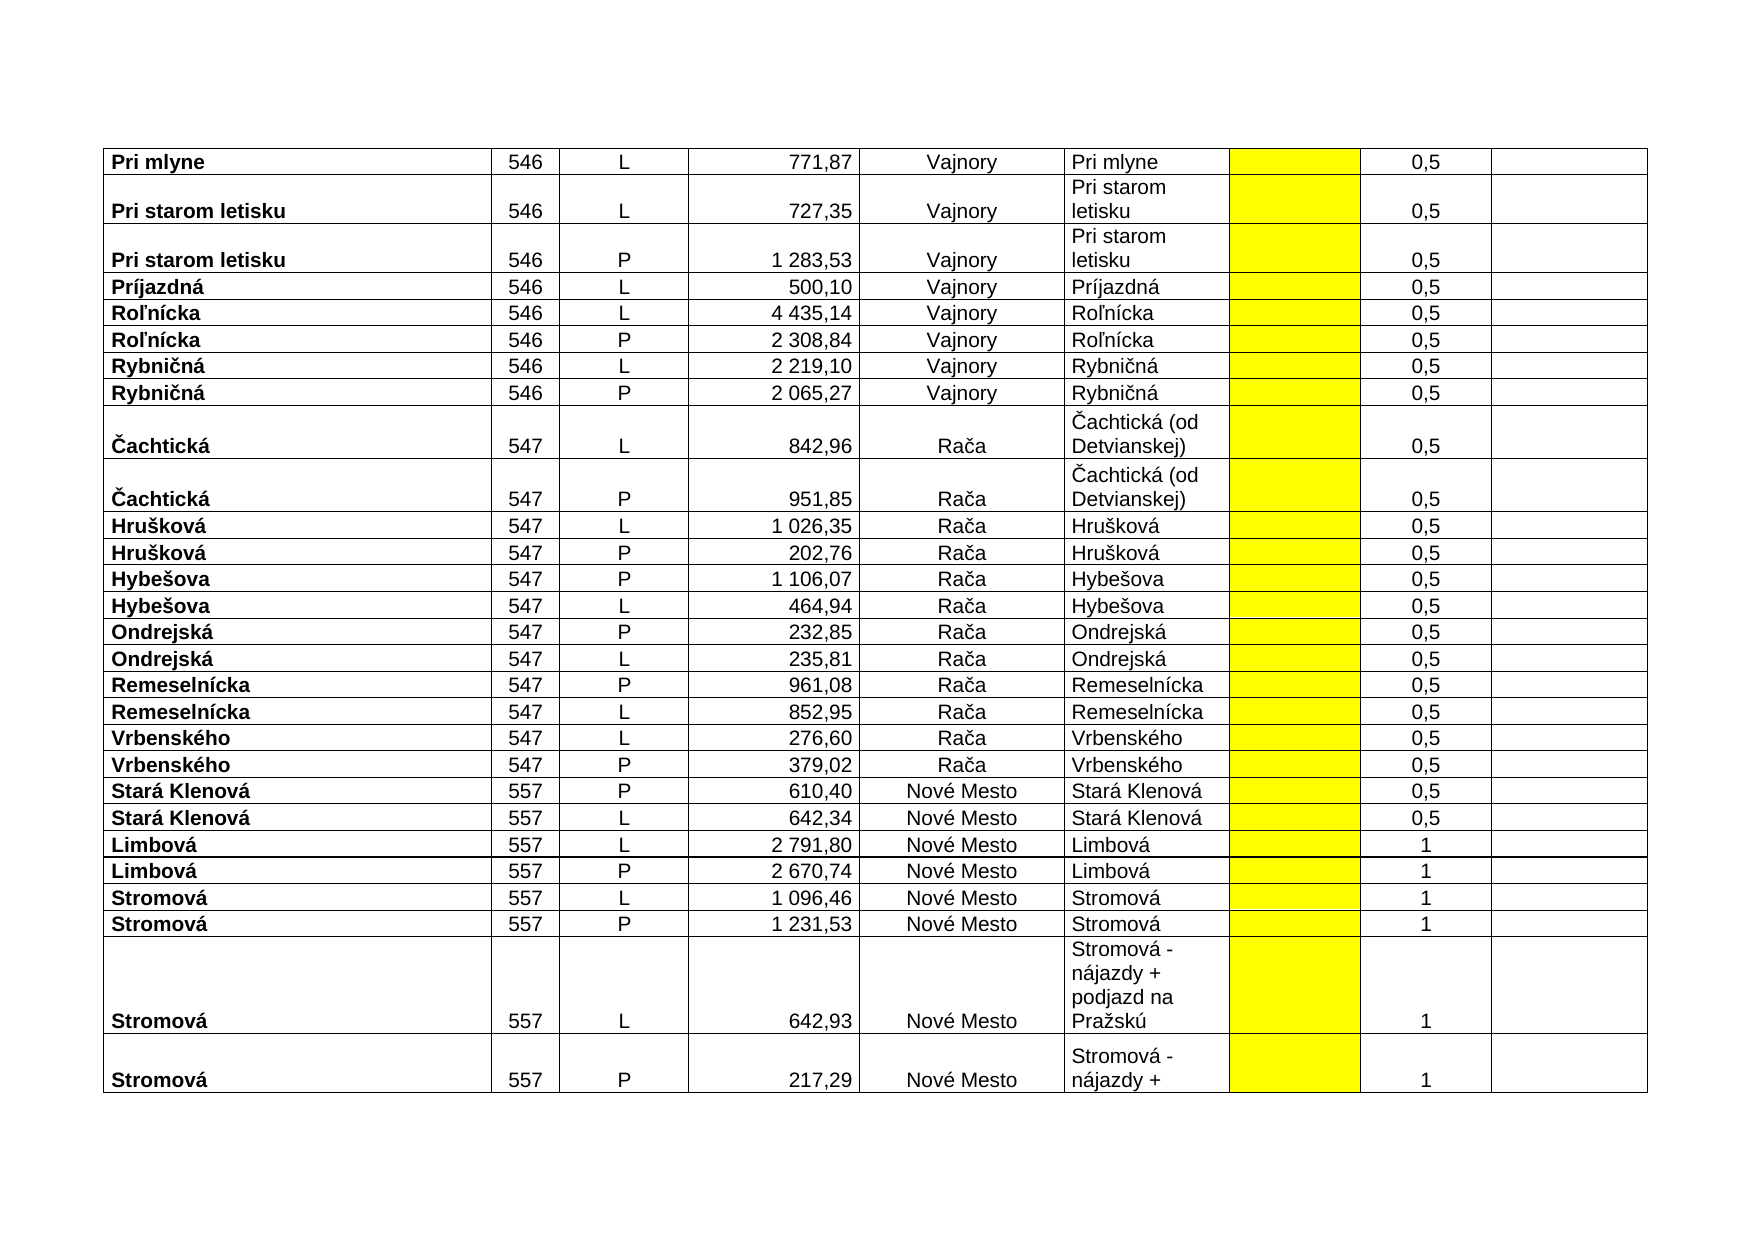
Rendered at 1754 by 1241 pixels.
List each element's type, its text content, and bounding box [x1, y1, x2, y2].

table_cell Remeselnícka [1065, 672, 1229, 697]
table_cell Hybešova [1065, 592, 1229, 617]
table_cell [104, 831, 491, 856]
table_cell P [560, 224, 688, 272]
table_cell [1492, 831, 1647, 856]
table_cell 1 283,53 [689, 224, 859, 272]
table_cell Príjazdná [104, 273, 491, 299]
table_cell Pri starom letisku [104, 224, 491, 272]
table_cell Vajnory [860, 300, 1064, 325]
table_cell Vajnory [860, 353, 1064, 378]
table_cell L [560, 645, 688, 671]
table_cell 0,5 [1361, 619, 1491, 644]
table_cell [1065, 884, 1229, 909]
table_cell 547 [492, 619, 559, 644]
table_cell 0,5 [1361, 326, 1491, 352]
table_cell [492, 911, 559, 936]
table_cell [1230, 406, 1360, 458]
table_cell 0,5 [1361, 224, 1491, 272]
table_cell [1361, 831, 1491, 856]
table_cell [1230, 645, 1360, 671]
table_cell 546 [492, 273, 559, 299]
table_cell Vajnory [860, 149, 1064, 174]
table_cell Roľnícka [104, 326, 491, 352]
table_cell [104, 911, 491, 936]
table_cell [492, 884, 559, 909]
table_cell [1492, 175, 1647, 223]
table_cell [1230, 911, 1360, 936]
table_cell 546 [492, 175, 559, 223]
table_cell Ondrejská [1065, 645, 1229, 671]
table_cell 547 [492, 592, 559, 617]
table_cell 951,85 [689, 459, 859, 511]
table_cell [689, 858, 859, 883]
table_cell [1230, 175, 1360, 223]
table_cell [1492, 565, 1647, 591]
table_cell Hybešova [1065, 565, 1229, 591]
table_cell 547 [492, 459, 559, 511]
table_cell Vrbenského [1065, 725, 1229, 750]
table_cell [1230, 379, 1360, 405]
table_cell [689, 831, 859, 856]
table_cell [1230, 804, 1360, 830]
table_cell Remeselnícka [104, 672, 491, 697]
table_cell 771,87 [689, 149, 859, 174]
table_cell Vajnory [860, 326, 1064, 352]
table_cell [1230, 273, 1360, 299]
table_cell Rača [860, 406, 1064, 458]
table_cell L [560, 698, 688, 724]
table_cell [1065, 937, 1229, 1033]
table_cell [1492, 459, 1647, 511]
table_cell Pri starom letisku [1065, 175, 1229, 223]
table_cell 546 [492, 300, 559, 325]
table_cell Čachtická (od Detvianskej) [1065, 459, 1229, 511]
table_cell Rybničná [1065, 353, 1229, 378]
table_cell [1230, 725, 1360, 750]
table_cell [1230, 698, 1360, 724]
table_cell P [560, 459, 688, 511]
table_cell Rača [860, 539, 1064, 564]
table_cell P [560, 619, 688, 644]
table_cell L [560, 273, 688, 299]
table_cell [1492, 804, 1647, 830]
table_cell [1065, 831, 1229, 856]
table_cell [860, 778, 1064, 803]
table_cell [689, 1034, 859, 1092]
table_cell [1230, 353, 1360, 378]
table_cell Pri starom letisku [1065, 224, 1229, 272]
table_cell [1492, 725, 1647, 750]
table_cell [1492, 645, 1647, 671]
table_cell [1230, 751, 1360, 777]
table_cell 547 [492, 565, 559, 591]
table_cell Rača [860, 512, 1064, 538]
table_cell [1492, 619, 1647, 644]
table_cell 0,5 [1361, 273, 1491, 299]
table_cell 0,5 [1361, 539, 1491, 564]
table_cell Vajnory [860, 224, 1064, 272]
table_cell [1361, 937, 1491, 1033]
table_cell 464,94 [689, 592, 859, 617]
table_cell 0,5 [1361, 406, 1491, 458]
table_cell Hrušková [1065, 539, 1229, 564]
table_cell 1 026,35 [689, 512, 859, 538]
table_cell 1 106,07 [689, 565, 859, 591]
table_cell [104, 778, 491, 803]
table_cell 0,5 [1361, 459, 1491, 511]
table_cell 852,95 [689, 698, 859, 724]
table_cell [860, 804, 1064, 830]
table_cell P [560, 326, 688, 352]
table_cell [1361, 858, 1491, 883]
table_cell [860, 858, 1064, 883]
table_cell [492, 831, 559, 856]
table_cell [1492, 273, 1647, 299]
table_cell Rybničná [1065, 379, 1229, 405]
table_cell Hrušková [104, 512, 491, 538]
table_cell [1492, 379, 1647, 405]
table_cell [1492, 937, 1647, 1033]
table_cell [1492, 698, 1647, 724]
table_cell 232,85 [689, 619, 859, 644]
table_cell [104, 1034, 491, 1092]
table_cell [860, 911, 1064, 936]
table_cell 547 [492, 698, 559, 724]
table_cell 2 065,27 [689, 379, 859, 405]
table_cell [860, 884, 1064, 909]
table_cell Vajnory [860, 273, 1064, 299]
table_cell 0,5 [1361, 175, 1491, 223]
table_cell 2 308,84 [689, 326, 859, 352]
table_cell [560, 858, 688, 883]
table_cell 546 [492, 224, 559, 272]
table_cell 547 [492, 672, 559, 697]
table_cell Rača [860, 725, 1064, 750]
table_cell Hrušková [1065, 512, 1229, 538]
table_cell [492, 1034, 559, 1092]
table_cell Vajnory [860, 175, 1064, 223]
table_cell P [560, 539, 688, 564]
table_cell 235,81 [689, 645, 859, 671]
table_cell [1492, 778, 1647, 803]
table_cell 961,08 [689, 672, 859, 697]
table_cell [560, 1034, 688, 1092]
table_cell Rača [860, 672, 1064, 697]
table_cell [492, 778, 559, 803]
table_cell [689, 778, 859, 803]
table_cell L [560, 512, 688, 538]
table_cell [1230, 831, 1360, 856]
table_cell 0,5 [1361, 698, 1491, 724]
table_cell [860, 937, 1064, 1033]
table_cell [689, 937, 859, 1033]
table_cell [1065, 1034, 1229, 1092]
table_cell L [560, 300, 688, 325]
table_cell Rača [860, 592, 1064, 617]
table_cell Rača [860, 619, 1064, 644]
table_cell Vrbenského [104, 751, 491, 777]
table_cell Roľnícka [1065, 300, 1229, 325]
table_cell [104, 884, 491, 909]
table_cell 547 [492, 645, 559, 671]
table_cell 547 [492, 725, 559, 750]
table_cell Ondrejská [104, 645, 491, 671]
table_cell [1230, 512, 1360, 538]
table_cell L [560, 592, 688, 617]
table_cell 2 219,10 [689, 353, 859, 378]
table_cell [1230, 326, 1360, 352]
table_cell Hybešova [104, 592, 491, 617]
table_cell Čachtická (od Detvianskej) [1065, 406, 1229, 458]
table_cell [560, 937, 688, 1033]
table_cell 0,5 [1361, 379, 1491, 405]
table_cell P [560, 379, 688, 405]
table_cell Rača [860, 751, 1064, 777]
table_cell 0,5 [1361, 512, 1491, 538]
table_cell Hrušková [104, 539, 491, 564]
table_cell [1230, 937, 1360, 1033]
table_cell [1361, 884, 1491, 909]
table_cell Príjazdná [1065, 273, 1229, 299]
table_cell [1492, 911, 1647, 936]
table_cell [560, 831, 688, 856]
table_cell [1230, 539, 1360, 564]
table_cell [1492, 224, 1647, 272]
table_cell 842,96 [689, 406, 859, 458]
table_cell 546 [492, 326, 559, 352]
table_cell [1492, 512, 1647, 538]
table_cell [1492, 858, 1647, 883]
table_cell Hybešova [104, 565, 491, 591]
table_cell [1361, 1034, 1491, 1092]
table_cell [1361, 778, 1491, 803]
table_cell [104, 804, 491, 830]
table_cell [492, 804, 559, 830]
table_cell [1492, 300, 1647, 325]
table_cell Ondrejská [1065, 619, 1229, 644]
table_cell L [560, 353, 688, 378]
table_cell 0,5 [1361, 592, 1491, 617]
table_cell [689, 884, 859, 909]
table_cell 0,5 [1361, 565, 1491, 591]
table_cell 276,60 [689, 725, 859, 750]
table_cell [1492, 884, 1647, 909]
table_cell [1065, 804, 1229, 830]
table_cell 547 [492, 512, 559, 538]
table_cell 202,76 [689, 539, 859, 564]
table_cell P [560, 672, 688, 697]
table_cell [1230, 459, 1360, 511]
table_cell Rača [860, 459, 1064, 511]
table_cell Vajnory [860, 379, 1064, 405]
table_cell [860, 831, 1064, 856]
table_cell 4 435,14 [689, 300, 859, 325]
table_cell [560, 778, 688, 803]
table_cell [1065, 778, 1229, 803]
table_cell Pri starom letisku [104, 175, 491, 223]
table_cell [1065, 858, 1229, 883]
table_cell 0,5 [1361, 751, 1491, 777]
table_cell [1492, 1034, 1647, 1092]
table_cell 0,5 [1361, 149, 1491, 174]
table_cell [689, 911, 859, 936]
table_cell P [560, 565, 688, 591]
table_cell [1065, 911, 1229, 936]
table_cell Roľnícka [104, 300, 491, 325]
table_cell Remeselnícka [1065, 698, 1229, 724]
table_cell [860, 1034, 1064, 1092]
table_cell 547 [492, 751, 559, 777]
table_cell L [560, 149, 688, 174]
table_cell P [560, 751, 688, 777]
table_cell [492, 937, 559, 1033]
table_cell Rybničná [104, 353, 491, 378]
table_cell 0,5 [1361, 353, 1491, 378]
table_cell Čachtická [104, 406, 491, 458]
table_cell Pri mlyne [1065, 149, 1229, 174]
table_cell 546 [492, 353, 559, 378]
table_cell 500,10 [689, 273, 859, 299]
table_cell 0,5 [1361, 725, 1491, 750]
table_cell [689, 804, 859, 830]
table_cell [1492, 326, 1647, 352]
table_cell Vrbenského [104, 725, 491, 750]
table_cell [1230, 592, 1360, 617]
table_cell [1230, 672, 1360, 697]
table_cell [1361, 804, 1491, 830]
table_cell [1230, 300, 1360, 325]
table_cell [1492, 592, 1647, 617]
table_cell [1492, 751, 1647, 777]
table_cell Rybničná [104, 379, 491, 405]
table_cell 546 [492, 149, 559, 174]
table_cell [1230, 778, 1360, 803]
table_cell [1230, 149, 1360, 174]
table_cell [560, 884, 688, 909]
table_cell Remeselnícka [104, 698, 491, 724]
table_cell 0,5 [1361, 672, 1491, 697]
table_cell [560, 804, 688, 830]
table_cell [1492, 539, 1647, 564]
table_cell L [560, 406, 688, 458]
table_cell [1230, 619, 1360, 644]
table_cell Vrbenského [1065, 751, 1229, 777]
table_cell Rača [860, 565, 1064, 591]
table_cell 727,35 [689, 175, 859, 223]
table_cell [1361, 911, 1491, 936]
table_cell 547 [492, 539, 559, 564]
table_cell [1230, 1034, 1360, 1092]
table_cell Ondrejská [104, 619, 491, 644]
table_cell [1492, 149, 1647, 174]
table_cell [1492, 353, 1647, 378]
table_cell L [560, 725, 688, 750]
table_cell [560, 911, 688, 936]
table_cell Rača [860, 645, 1064, 671]
table_cell [1230, 224, 1360, 272]
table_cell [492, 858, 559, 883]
table_cell 0,5 [1361, 300, 1491, 325]
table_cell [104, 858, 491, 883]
table_cell Roľnícka [1065, 326, 1229, 352]
table_cell 0,5 [1361, 645, 1491, 671]
table_cell Pri mlyne [104, 149, 491, 174]
table_cell 546 [492, 379, 559, 405]
table_cell Rača [860, 698, 1064, 724]
table_cell Čachtická [104, 459, 491, 511]
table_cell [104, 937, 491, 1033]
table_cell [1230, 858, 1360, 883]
table_cell 547 [492, 406, 559, 458]
table_cell [1492, 406, 1647, 458]
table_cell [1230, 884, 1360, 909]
table_cell L [560, 175, 688, 223]
table_cell [1230, 565, 1360, 591]
table_cell 379,02 [689, 751, 859, 777]
table_cell [1492, 672, 1647, 697]
